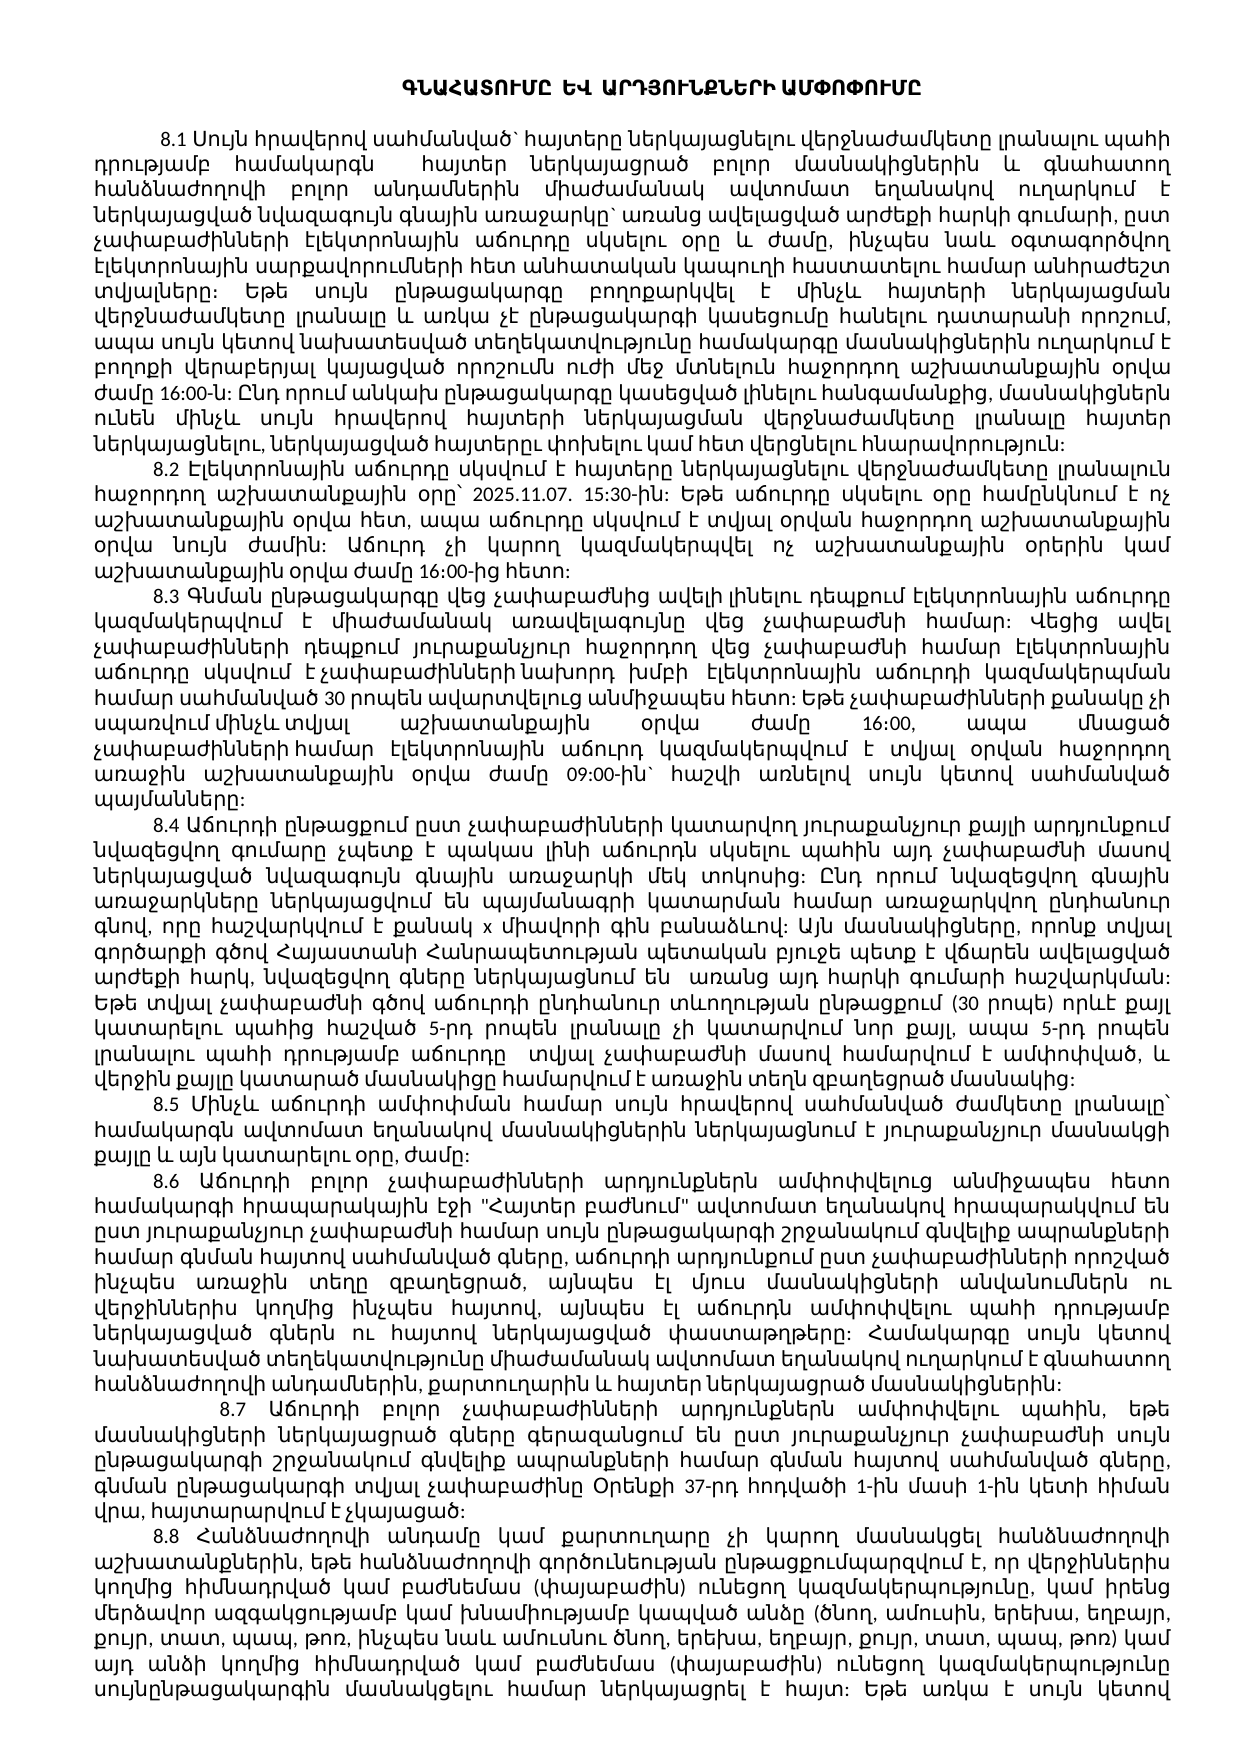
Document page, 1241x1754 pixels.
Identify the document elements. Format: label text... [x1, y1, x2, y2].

text 8.2 Էլեկտրոնային աճուրդը սկսվում է հայտերը ներկայացնելու վերջնաժամկետը լրանալուն հաջորդող աշխատանքային օրը՝ 2025.11.07. 15:30 -ին: Եթե աճուրդը սկսելու օրը համընկնում է ոչ աշխատանքային օրվա հետ, ապա աճուրդը սկսվում է տվյալ օրվան հաջորդող աշխատանքային օրվա նույն ժամին: Աճուրդ չի կարող կազմակերպվել ոչ աշխատանքային օրերին կամ աշխատանքային օրվա ժամը 16։00-ից հետո: [94, 456, 1171, 583]
text 8.5 Մինչև աճուրդի ամփոփման համար սույն հրավերով սահմանված ժամկետը լրանալը՝ համակարգն ավտոմատ եղանակով մասնակիցներին ներկայացնում է յուրաքանչյուր մասնակցի քայլը և այն կատարելու օրը, ժամը: [94, 1092, 1171, 1168]
text ԳՆԱՀԱՏՈՒՄԸ ԵՎ ԱՐԴՅՈՒՆՔՆԵՐԻ ԱՄՓՈՓՈՒՄԸ [94, 75, 1171, 100]
text 8.1 Սույն հրավերով սահմանված` հայտերը ներկայացնելու վերջնաժամկետը լրանալու պահի դրությամբ համակարգն հայտեր ներկայացրած բոլոր մասնակիցներին և գնահատող հանձնաժողովի բոլոր անդամներին միաժամանակ ավտոմատ եղանակով ուղարկում է ներկայացված նվազագույն գնային առաջարկը` առանց ավելացված արժեքի հարկի գումարի, ըստ չափաբաժինների էլեկտրոնային աճուրդը սկսելու օրը և ժամը, ինչպես նաև օգտագործվող էլեկտրոնային սարքավորումների հետ անհատական կապուղի հաստատելու համար անհրաժեշտ տվյալները։ Եթե սույն ընթացակարգը բողոքարկվել է մինչև հայտերի ներկայացման վերջնաժամկետը լրանալը և առկա չէ ընթացակարգի կասեցումը հանելու դատարանի որոշում, ապա սույն կետով նախատեսված տեղեկատվությունը համակարգը մասնակիցներին ուղարկում է բողոքի վերաբերյալ կայացված որոշումն ուժի մեջ մտնելուն հաջորդող աշխատանքային օրվա ժամը 16:00-ն: Ընդ որում անկախ ընթացակարգը կասեցված լինելու հանգամանքից, մասնակիցներն ունեն մինչև սույն հրավերով հայտերի ներկայացման վերջնաժամկետը լրանալը հայտեր ներկայացնելու, ներկայացված հայտերըւ փոխելու կամ հետ վերցնելու հնարավորություն: [94, 126, 1171, 456]
text 8.4 Աճուրդի ընթացքում ըստ չափաբաժինների կատարվող յուրաքանչյուր քայլի արդյունքում նվազեցվող գումարը չպետք է պակաս լինի աճուրդն սկսելու պահին այդ չափաբաժնի մասով ներկայացված նվազագույն գնային առաջարկի մեկ տոկոսից: Ընդ որում նվազեցվող գնային առաջարկները ներկայացվում են պայմանագրի կատարման համար առաջարկվող ընդհանուր գնով, որը հաշվարկվում է քանակ x միավորի գին բանաձևով: Այն մասնակիցները, որոնք տվյալ գործարքի գծով Հայաստանի Հանրապետության պետական բյուջե պետք է վճարեն ավելացված արժեքի հարկ, նվազեցվող գները ներկայացնում են առանց այդ հարկի գումարի հաշվարկման: Եթե տվյալ չափաբաժնի գծով աճուրդի ընդհանուր տևողության ընթացքում (30 րոպե) որևէ քայլ կատարելու պահից հաշված 5-րդ րոպեն լրանալը չի կատարվում նոր քայլ, ապա 5-րդ րոպեն լրանալու պահի դրությամբ աճուրդը տվյալ չափաբաժնի մասով համարվում է ամփոփված, և վերջին քայլը կատարած մասնակիցը համարվում է առաջին տեղն զբաղեցրած մասնակից: [94, 812, 1171, 1092]
text 8.6 Աճուրդի բոլոր չափաբաժինների արդյունքներն ամփոփվելուց անմիջապես հետո համակարգի հրապարակային էջի "Հայտեր բաժնում" ավտոմատ եղանակով հրապարակվում են ըստ յուրաքանչյուր չափաբաժնի համար սույն ընթացակարգի շրջանակում գնվելիք ապրանքների համար գնման հայտով սահմանված գները, աճուրդի արդյունքում ըստ չափաբաժինների որոշված ինչպես առաջին տեղը զբաղեցրած, այնպես էլ մյուս մասնակիցների անվանումներն ու վերջիններիս կողմից ինչպես հայտով, այնպես էլ աճուրդն ամփոփվելու պահի դրությամբ ներկայացված գներն ու հայտով ներկայացված փաստաթղթերը: Համակարգը սույն կետով նախատեսված տեղեկատվությունը միաժամանակ ավտոմատ եղանակով ուղարկում է գնահատող հանձնաժողովի անդամներին, քարտուղարին և հայտեր ներկայացրած մասնակիցներին: [94, 1168, 1171, 1397]
text 8.3 Գնման ընթացակարգը վեց չափաբաժնից ավելի լինելու դեպքում էլեկտրոնային աճուրդը կազմակերպվում է միաժամանակ առավելագույնը վեց չափաբաժնի համար: Վեցից ավել չափաբաժինների դեպքում յուրաքանչյուր հաջորդող վեց չափաբաժնի համար էլեկտրոնային աճուրդը սկսվում է չափաբաժինների նախորդ խմբի էլեկտրոնային աճուրդի կազմակերպման համար սահմանված 30 րոպեն ավարտվելուց անմիջապես հետո: Եթե չափաբաժինների քանակը չի սպառվում մինչև տվյալ աշխատանքային օրվա ժամը 16։00, ապա մնացած չափաբաժինների համար էլեկտրոնային աճուրդ կազմակերպվում է տվյալ օրվան հաջորդող առաջին աշխատանքային օրվա ժամը 09:00-ին` հաշվի առնելով սույն կետով սահմանված պայմանները: [94, 583, 1171, 812]
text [94, 1524, 1171, 1702]
text 8.7 Աճուրդի բոլոր չափաբաժինների արդյունքներն ամփոփվելու պահին, եթե մասնակիցների ներկայացրած գները գերազանցում են ըստ յուրաքանչյուր չափաբաժնի սույն ընթացակարգի շրջանակում գնվելիք ապրանքների համար գնման հայտով սահմանված գները, գնման ընթացակարգի տվյալ չափաբաժինը Օրենքի 37-րդ հոդվածի 1-ին մասի 1-ին կետի հիման վրա, հայտարարվում է չկայացած: [94, 1397, 1171, 1524]
